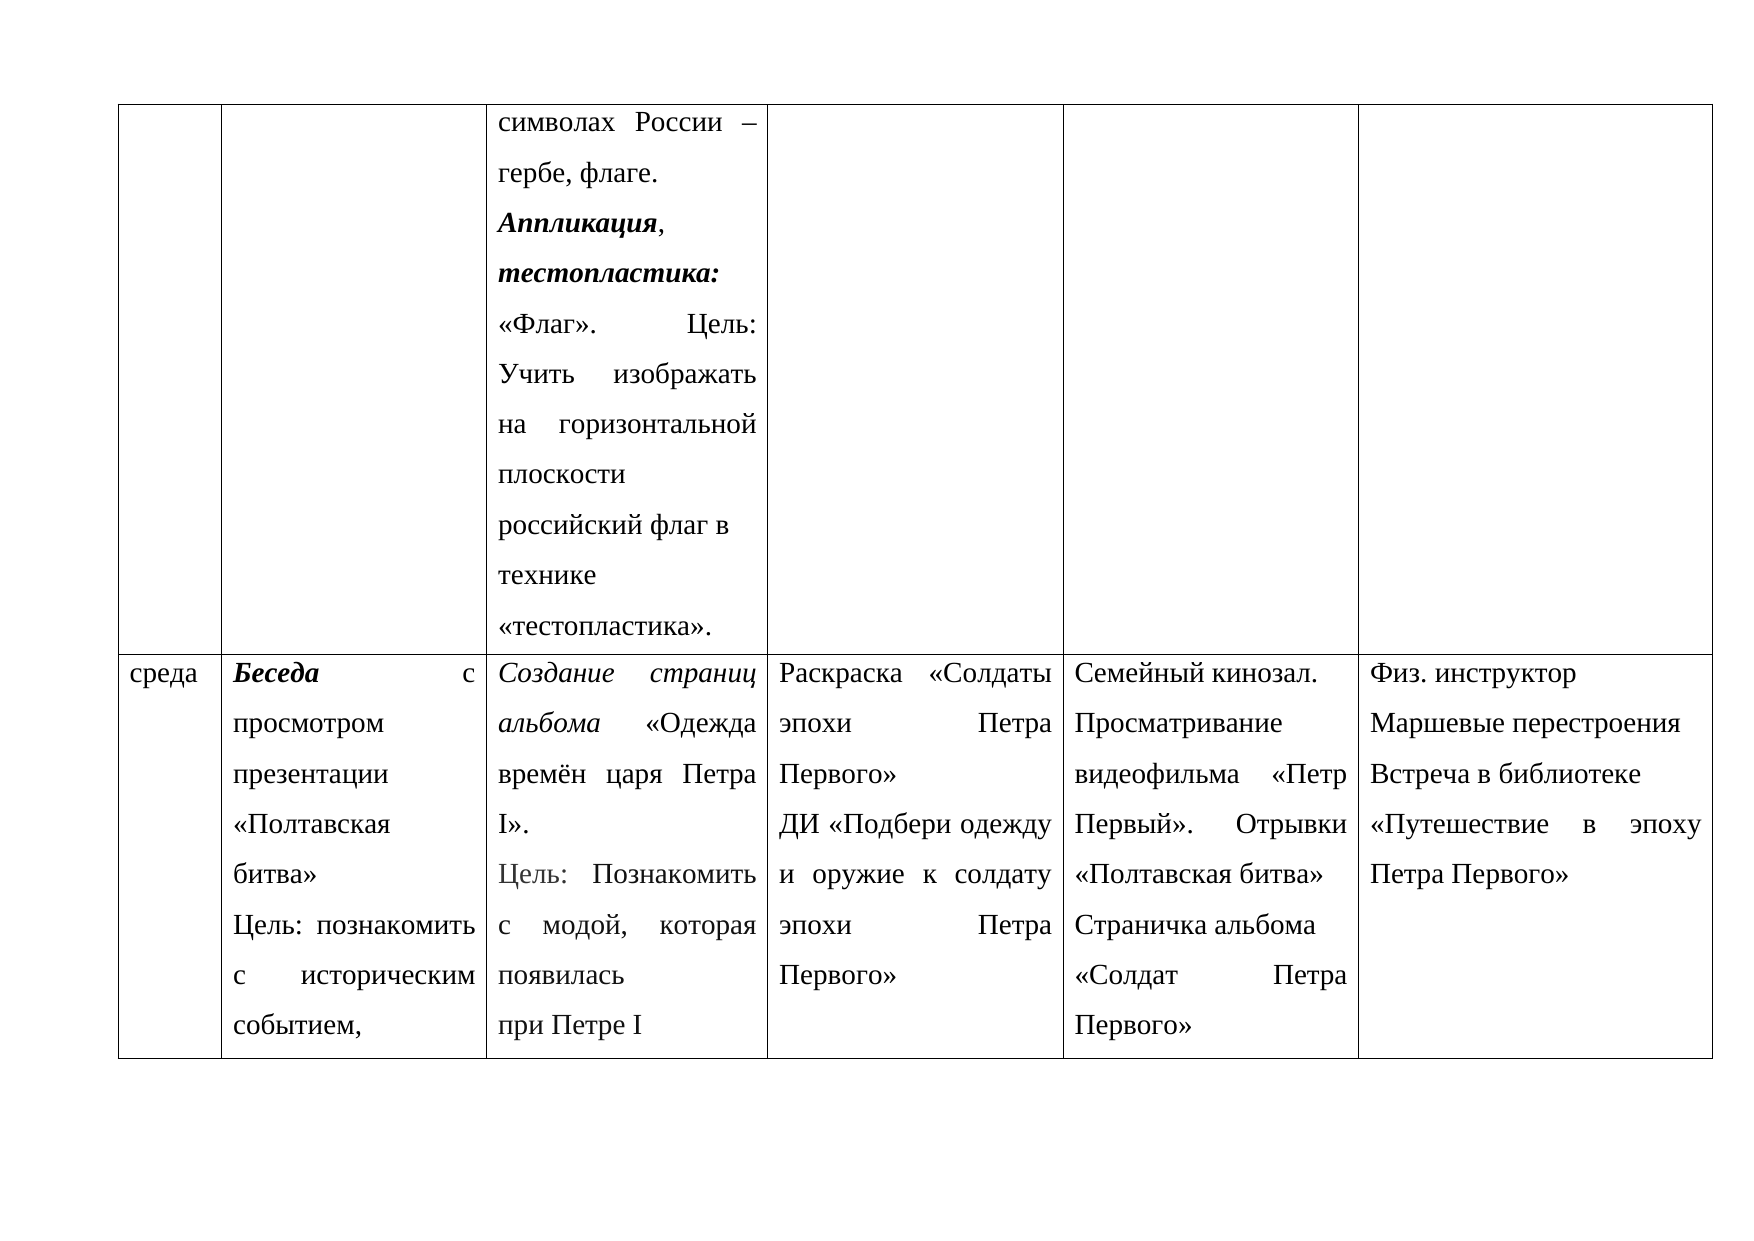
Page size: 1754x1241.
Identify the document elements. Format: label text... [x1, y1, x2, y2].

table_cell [768, 105, 1063, 654]
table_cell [119, 105, 221, 654]
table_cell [1359, 105, 1712, 654]
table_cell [487, 105, 767, 654]
table_cell среда [119, 655, 221, 1058]
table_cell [222, 655, 486, 1058]
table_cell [222, 105, 486, 654]
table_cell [768, 655, 1063, 1058]
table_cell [487, 655, 767, 1058]
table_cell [1064, 105, 1358, 654]
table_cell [1064, 655, 1358, 1058]
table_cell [1359, 655, 1712, 1058]
